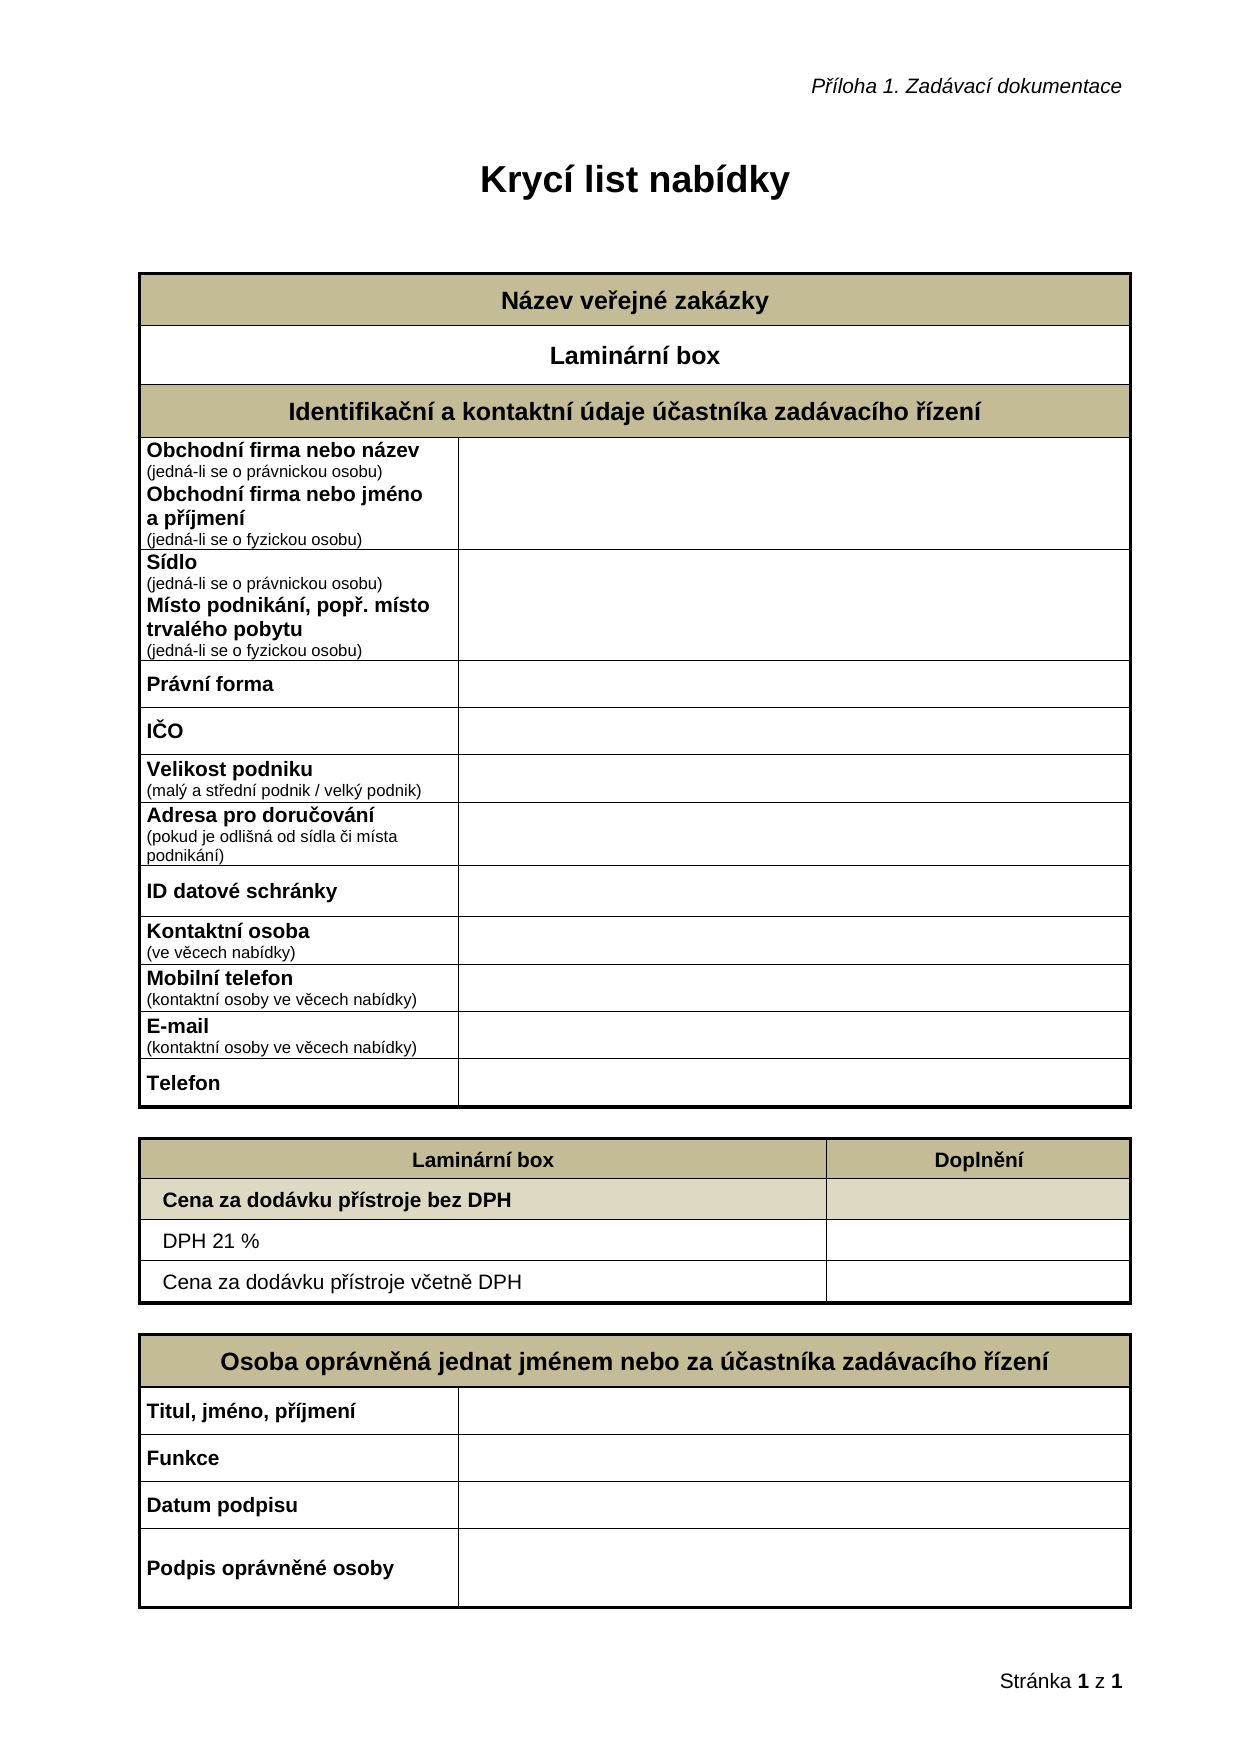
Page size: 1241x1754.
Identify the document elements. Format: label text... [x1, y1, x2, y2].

table_cell Telefon [141, 1059, 458, 1105]
table_header Osoba oprávněná jednat jménem nebo za účastníka zadávacího řízení [141, 1336, 1129, 1386]
table_cell Podpis oprávněné osoby [141, 1529, 458, 1606]
text Krycí list nabídky [148, 157, 1122, 200]
table_cell E-mail (kontaktní osoby ve věcech nabídky) [141, 1012, 458, 1058]
table_cell [459, 661, 1129, 707]
table_cell [827, 1261, 1129, 1301]
table_cell Právní forma [141, 661, 458, 707]
table_cell Laminární box [141, 326, 1129, 384]
table_cell Velikost podniku (malý a střední podnik / velký podnik) [141, 755, 458, 802]
table_cell [459, 1435, 1129, 1481]
table_header Laminární box [141, 1140, 826, 1178]
table_cell [459, 438, 1129, 548]
table_cell [459, 803, 1129, 865]
table_cell Funkce [141, 1435, 458, 1481]
table_cell Cena za dodávku přístroje bez DPH [141, 1179, 826, 1219]
table_cell [459, 1482, 1129, 1528]
table_cell [459, 755, 1129, 802]
table_cell Datum podpisu [141, 1482, 458, 1528]
table_cell Cena za dodávku přístroje včetně DPH [141, 1261, 826, 1301]
table_cell Mobilní telefon (kontaktní osoby ve věcech nabídky) [141, 965, 458, 1011]
table_cell DPH 21 % [141, 1220, 826, 1260]
table_cell [459, 866, 1129, 916]
table_cell [459, 1388, 1129, 1434]
table_cell [459, 917, 1129, 963]
table_cell Titul, jméno, příjmení [141, 1388, 458, 1434]
table_cell [459, 1012, 1129, 1058]
table_cell Obchodní firma nebo název (jedná-li se o právnickou osobu) Obchodní firma nebo jméno a příjmení (jedná-li se o fyzickou osobu) [141, 438, 458, 548]
table_cell [459, 1529, 1129, 1606]
table_cell [827, 1220, 1129, 1260]
table_cell ID datové schránky [141, 866, 458, 916]
table_cell Sídlo (jedná-li se o právnickou osobu) Místo podnikání, popř. místo trvalého pobytu (jedná-li se o fyzickou osobu) [141, 550, 458, 660]
table_cell Kontaktní osoba (ve věcech nabídky) [141, 917, 458, 963]
table_cell Adresa pro doručování (pokud je odlišná od sídla či místa podnikání) [141, 803, 458, 865]
table_cell [459, 965, 1129, 1011]
table_cell Identifikační a kontaktní údaje účastníka zadávacího řízení [141, 385, 1129, 437]
table_cell [459, 1059, 1129, 1105]
table_header Název veřejné zakázky [141, 275, 1129, 325]
table_cell [827, 1179, 1129, 1219]
table_cell [459, 550, 1129, 660]
table_cell IČO [141, 708, 458, 754]
table_cell [459, 708, 1129, 754]
table_header Doplnění [827, 1140, 1129, 1178]
